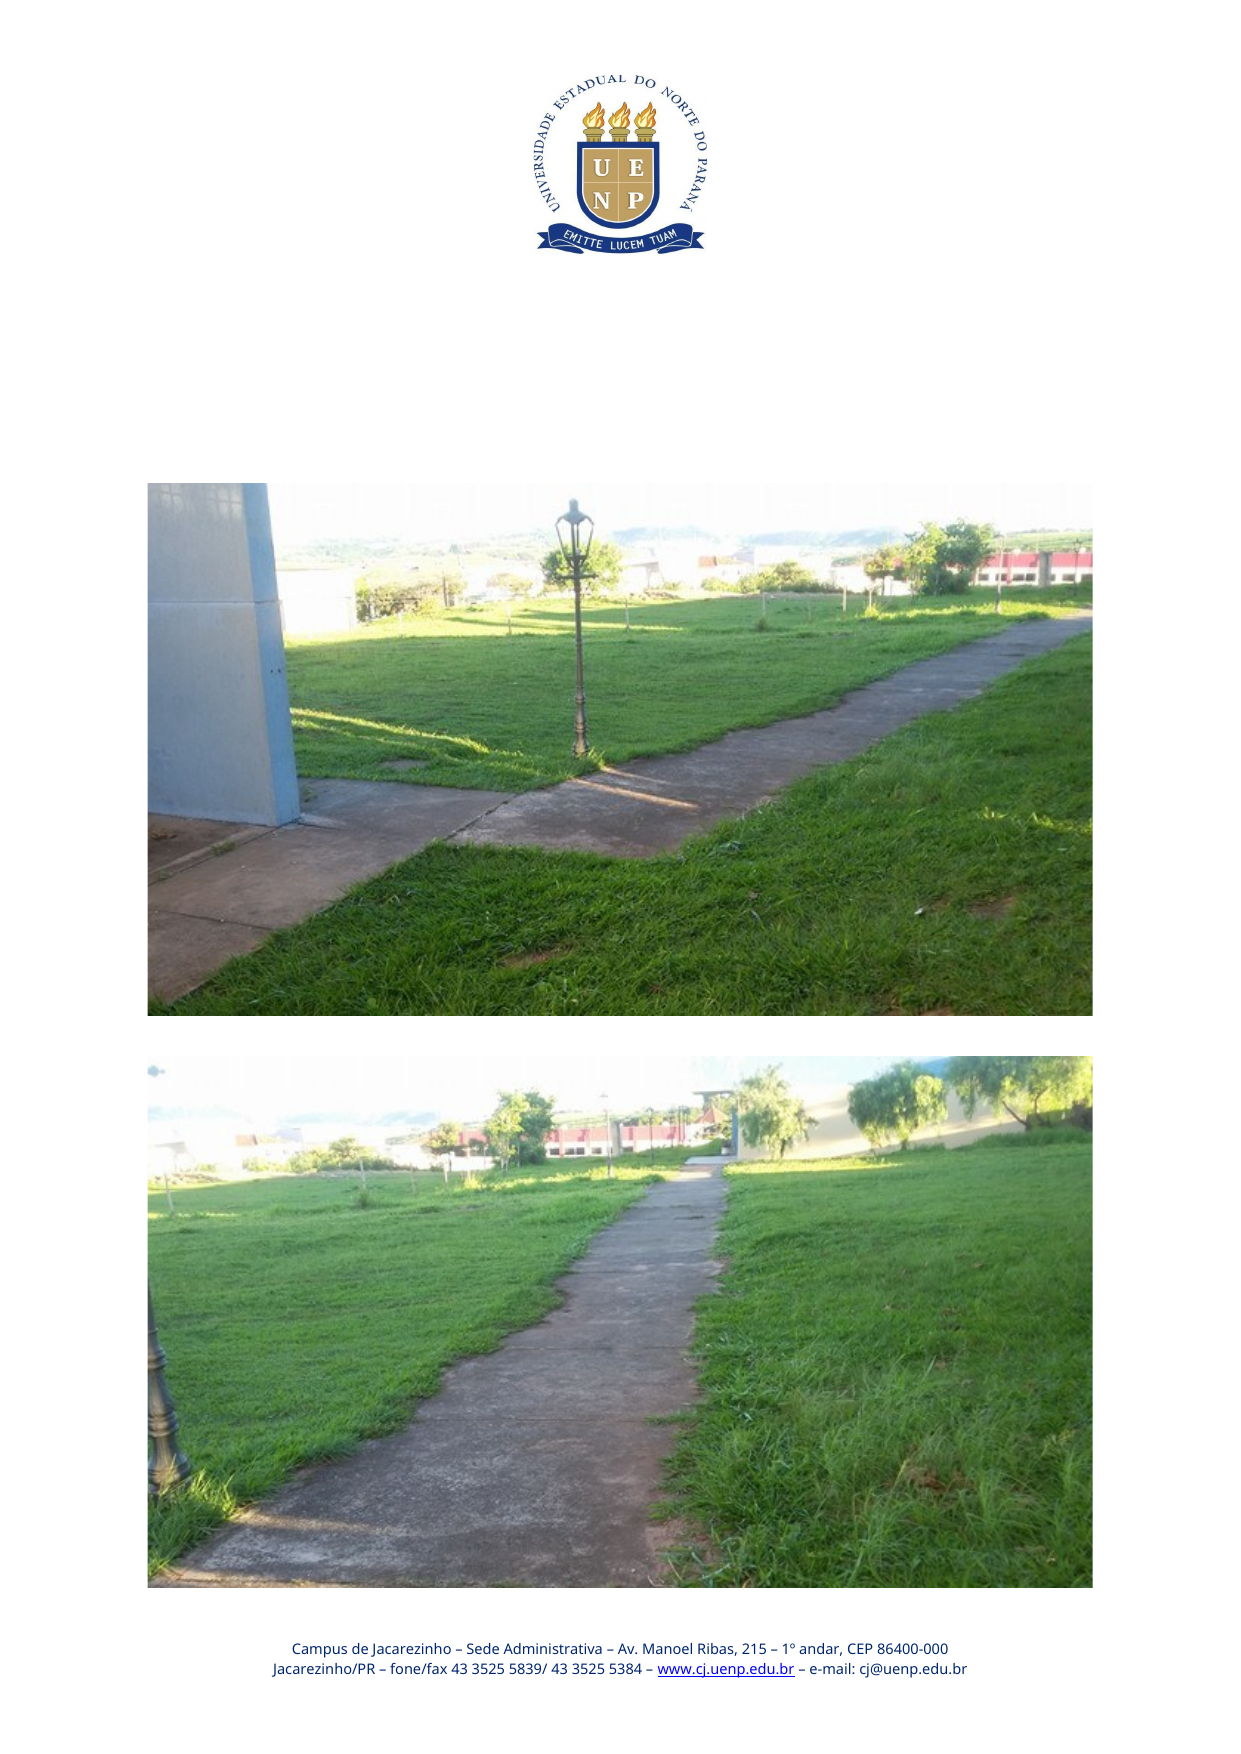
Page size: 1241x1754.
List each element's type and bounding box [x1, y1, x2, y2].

picture [147, 483, 1093, 1016]
picture [533, 75, 707, 254]
picture [147, 1056, 1093, 1588]
